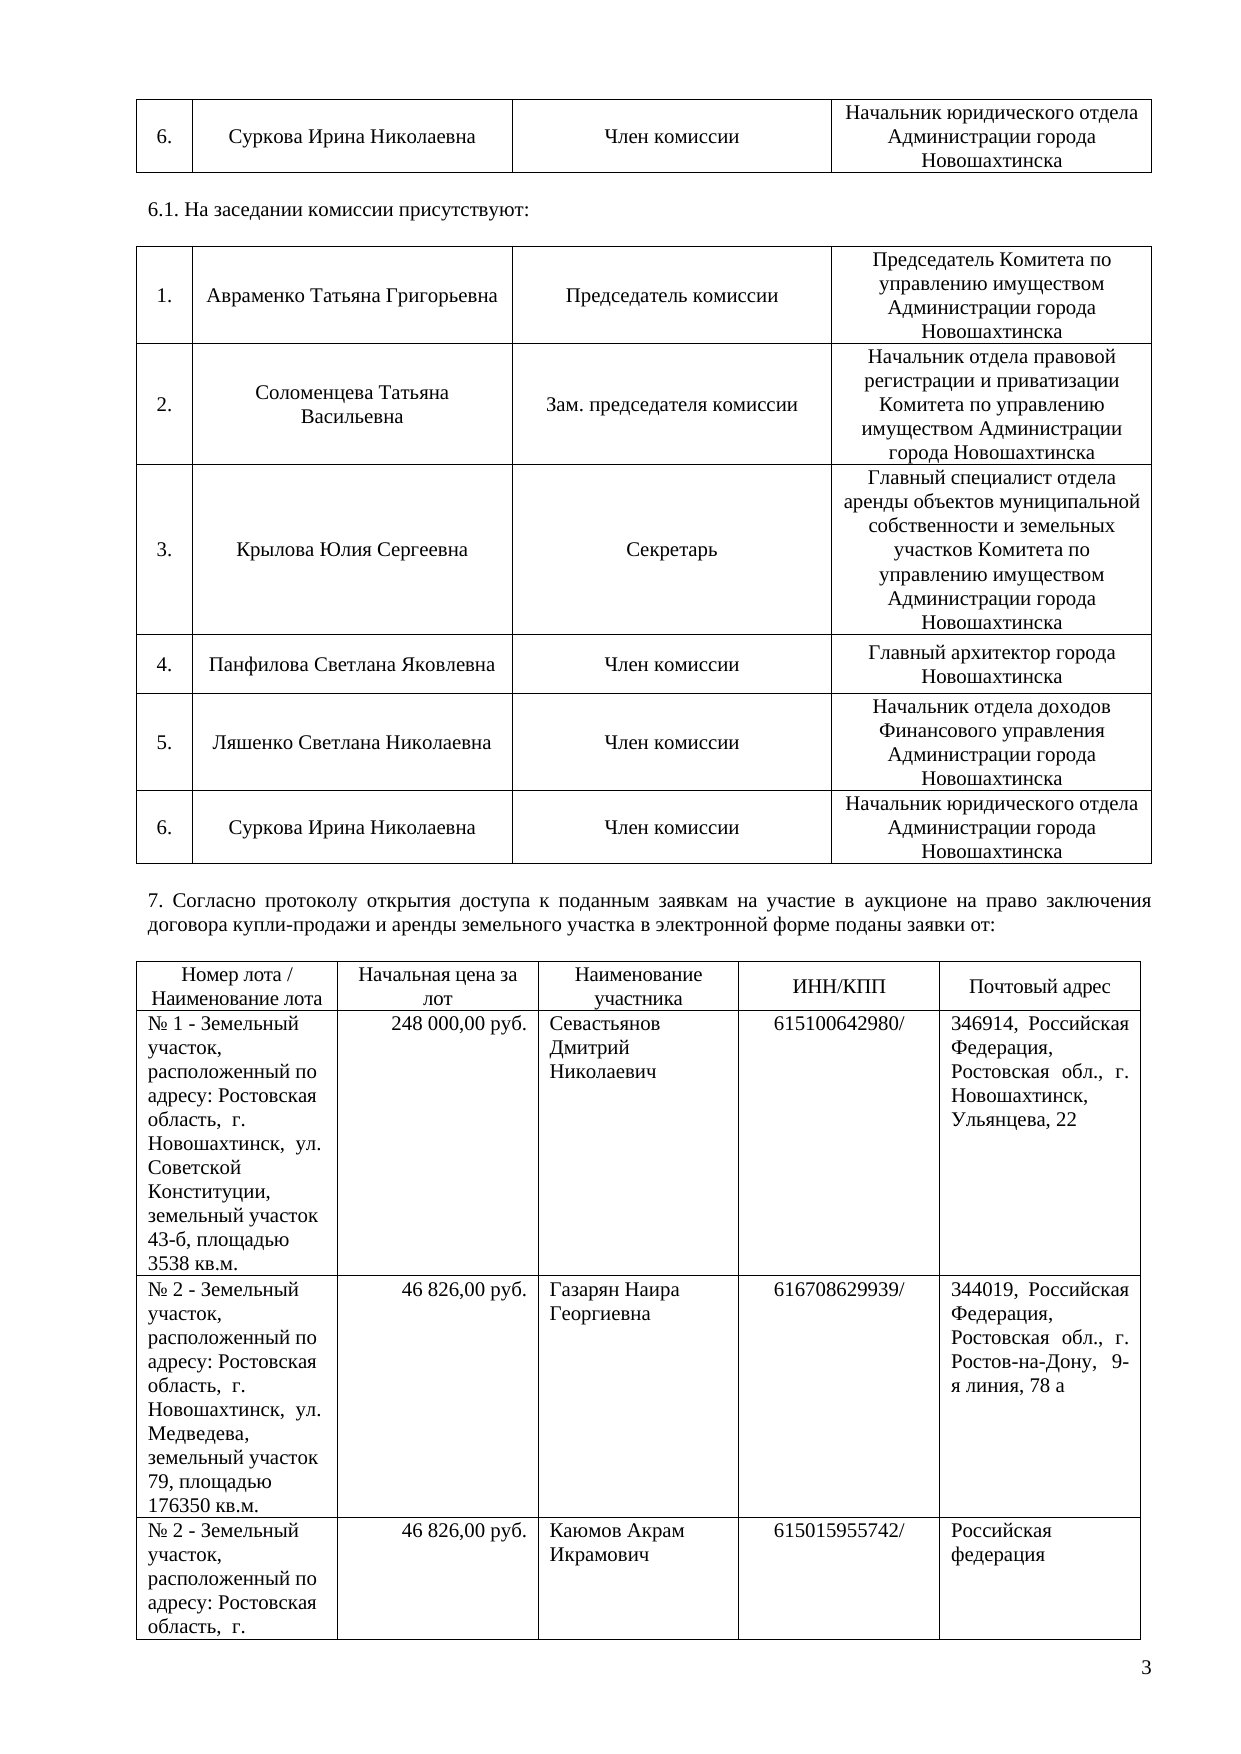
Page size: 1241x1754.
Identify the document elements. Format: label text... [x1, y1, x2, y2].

table_cell Начальник юридического отдела Администрации города Новошахтинска [832, 100, 1151, 172]
table_cell 6. [137, 100, 192, 172]
table_cell Севастьянов Дмитрий Николаевич [539, 1011, 738, 1275]
table_cell 46 826,00 руб. [338, 1518, 538, 1638]
text 6.1. На заседании комиссии присутствуют: [148, 197, 1152, 221]
table_cell Начальник отдела правовой регистрации и приватизации Комитета по управлению имуществом Администрации города Новошахтинска [832, 344, 1151, 464]
table_cell 46 826,00 руб. [338, 1276, 538, 1517]
table_cell Соломенцева Татьяна Васильевна [193, 344, 512, 464]
table_cell Ляшенко Светлана Николаевна [193, 694, 512, 790]
table_header Начальная цена за лот [338, 962, 538, 1010]
table_cell Начальник юридического отдела Администрации города Новошахтинска [832, 791, 1151, 863]
table_cell 346914, Российская Федерация, Ростовская обл., г. Новошахтинск, Ульянцева, 22 [940, 1011, 1140, 1275]
table_cell № 1 - Земельный участок, расположенный по адресу: Ростовская область, г. Новошахтинск, ул. Советской Конституции, земельный участок 43-б, площадью 3538 кв.м. [137, 1011, 337, 1275]
table_cell Суркова Ирина Николаевна [193, 100, 512, 172]
text 7. Согласно протоколу открытия доступа к поданным заявкам на участие в аукционе на право заключения договора купли-продажи и аренды земельного участка в электронной форме поданы заявки от: [148, 888, 1152, 936]
table_cell Начальник отдела доходов Финансового управления Администрации города Новошахтинска [832, 694, 1151, 790]
table_header Председатель Комитета по управлению имуществом Администрации города Новошахтинска [832, 247, 1151, 343]
table_cell 5. [137, 694, 192, 790]
table_cell 615100642980/ [739, 1011, 939, 1275]
table_cell Член комиссии [513, 791, 831, 863]
table_cell Зам. председателя комиссии [513, 344, 831, 464]
table_cell 3. [137, 465, 192, 634]
table_cell 615015955742/ [739, 1518, 939, 1638]
table_cell Член комиссии [513, 694, 831, 790]
table_header Председатель комиссии [513, 247, 831, 343]
table_header Наименование участника [539, 962, 738, 1010]
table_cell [137, 1518, 337, 1638]
table_cell Газарян Наира Георгиевна [539, 1276, 738, 1517]
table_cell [539, 1518, 738, 1638]
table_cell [940, 1518, 1140, 1638]
table_header 1. [137, 247, 192, 343]
table_cell Крылова Юлия Сергеевна [193, 465, 512, 634]
table_cell Член комиссии [513, 635, 831, 693]
table_cell Панфилова Светлана Яковлевна [193, 635, 512, 693]
table_header Почтовый адрес [940, 962, 1140, 1010]
table_header Авраменко Татьяна Григорьевна [193, 247, 512, 343]
table_cell 616708629939/ [739, 1276, 939, 1517]
table_cell 248 000,00 руб. [338, 1011, 538, 1275]
table_cell 4. [137, 635, 192, 693]
table_cell № 2 - Земельный участок, расположенный по адресу: Ростовская область, г. Новошахтинск, ул. Медведева, земельный участок 79, площадью 176350 кв.м. [137, 1276, 337, 1517]
table_cell Суркова Ирина Николаевна [193, 791, 512, 863]
table_cell 6. [137, 791, 192, 863]
table_cell Член комиссии [513, 100, 831, 172]
table_cell 2. [137, 344, 192, 464]
table_header ИНН/КПП [739, 962, 939, 1010]
table_cell Секретарь [513, 465, 831, 634]
table_cell 344019, Российская Федерация, Ростовская обл., г. Ростов-на-Дону, 9-я линия, 78 а [940, 1276, 1140, 1517]
table_header Номер лота / Наименование лота [137, 962, 337, 1010]
table_cell Главный архитектор города Новошахтинска [832, 635, 1151, 693]
